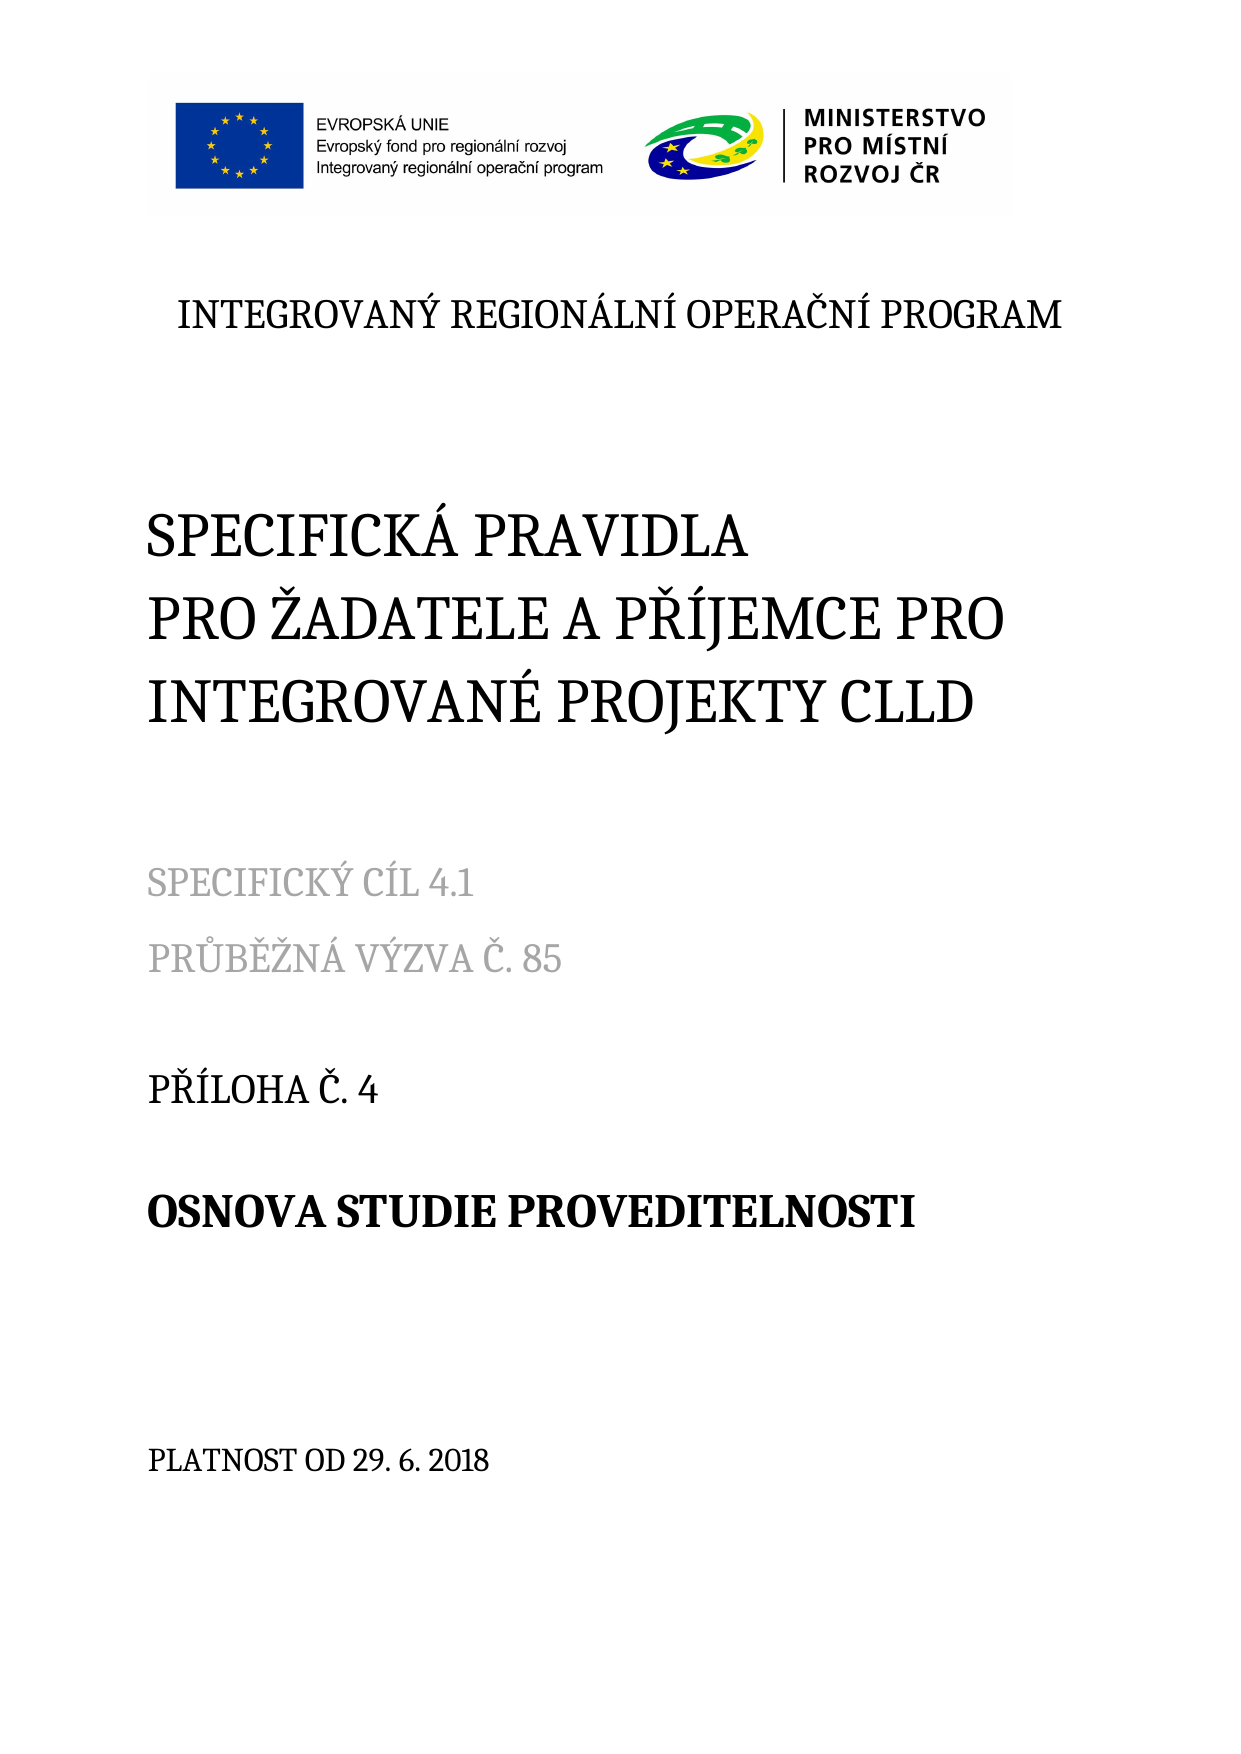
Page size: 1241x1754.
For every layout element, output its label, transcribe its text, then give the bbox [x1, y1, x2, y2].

text PŘÍLOHA Č. 4 [148, 1066, 1093, 1113]
text PRO ŽADATELE A PŘÍJEMCE pro integrované projekty CLLD [148, 583, 1093, 738]
text INTEGROVANÝ REGIONÁLNÍ OPERAČNÍ PROGRAM [148, 291, 1093, 339]
text Osnova studie proveditelnosti [148, 1184, 1093, 1239]
text Specifická PRAVIDLA [148, 501, 1093, 572]
text pLATNOST OD 29. 6. 2018 [148, 1441, 1093, 1479]
text Specifický cíl 4.1 [148, 859, 1093, 907]
text průběžná výzva Č. 85 [148, 934, 1093, 982]
picture [147, 73, 1013, 217]
